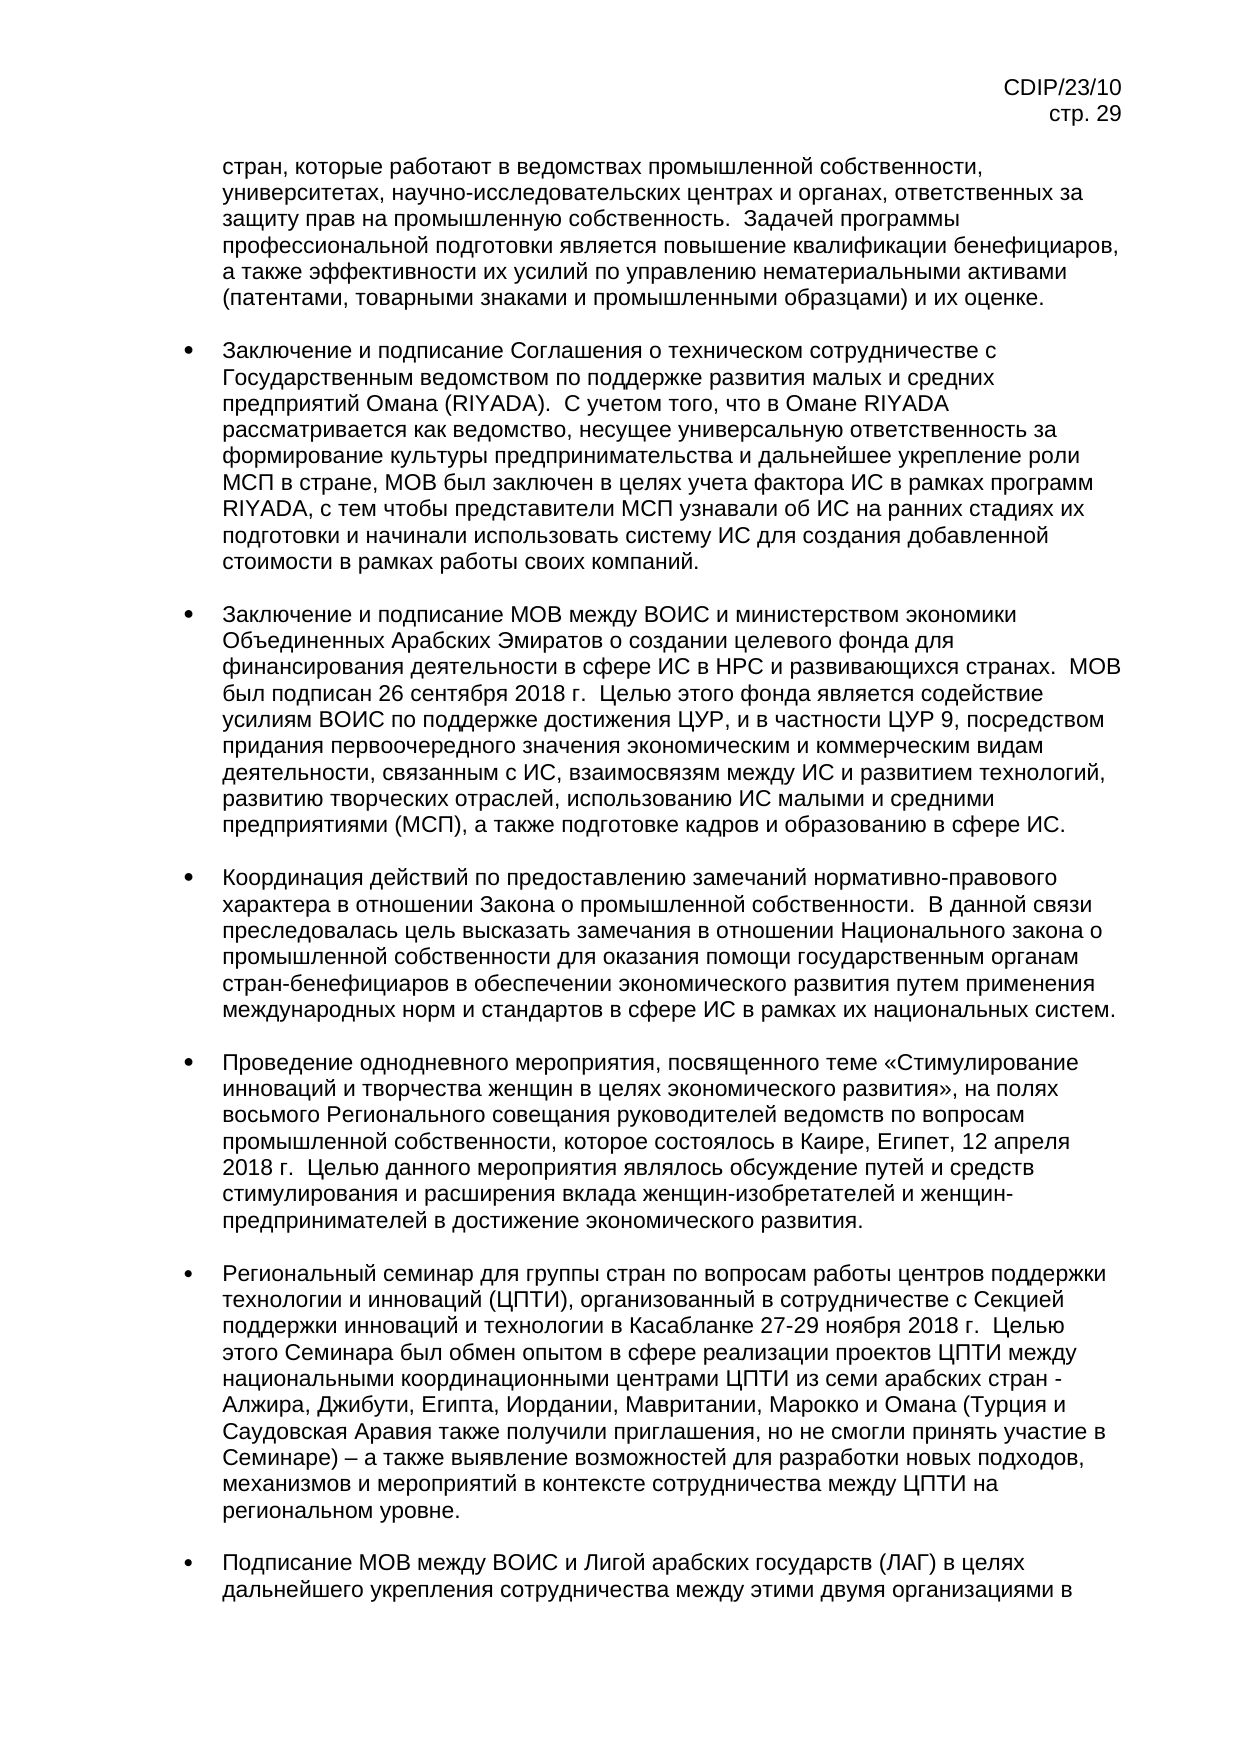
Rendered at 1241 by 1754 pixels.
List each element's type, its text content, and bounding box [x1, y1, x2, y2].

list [184, 1549, 1122, 1602]
list Заключение и подписание Соглашения о техническом сотрудничестве с Государственным ведомством по поддержке развития малых и средних предприятий Омана (RIYADA). С учетом того, что в Омане RIYADA рассматривается как ведомство, несущее универсальную ответственность за формирование культуры предпринимательства и дальнейшее укрепление роли МСП в стране, МОВ был заключен в целях учета фактора ИС в рамках программ RIYADA, с тем чтобы представители МСП узнавали об ИС на ранних стадиях их подготовки и начинали использовать систему ИС для создания добавленной стоимости в рамках работы своих компаний. [184, 337, 1122, 574]
list Региональный семинар для группы стран по вопросам работы центров поддержки технологии и инноваций (ЦПТИ), организованный в сотрудничестве с Секцией поддержки инноваций и технологии в Касабланке 27-29 ноября 2018 г. Целью этого Семинара был обмен опытом в сфере реализации проектов ЦПТИ между национальными координационными центрами ЦПТИ из семи арабских стран -Алжира, Джибути, Египта, Иордании, Мавритании, Марокко и Омана (Турция и Саудовская Аравия также получили приглашения, но не смогли принять участие в Семинаре) – а также выявление возможностей для разработки новых подходов, механизмов и мероприятий в контексте сотрудничества между ЦПТИ на региональном уровне. [184, 1259, 1122, 1523]
list Координация действий по предоставлению замечаний нормативно-правового характера в отношении Закона о промышленной собственности. В данной связи преследовалась цель высказать замечания в отношении Национального закона о промышленной собственности для оказания помощи государственным органам стран-бенефициаров в обеспечении экономического развития путем применения международных норм и стандартов в сфере ИС в рамках их национальных систем. [184, 864, 1122, 1022]
list Заключение и подписание МОВ между ВОИС и министерством экономики Объединенных Арабских Эмиратов о создании целевого фонда для финансирования деятельности в сфере ИС в НРС и развивающихся странах. МОВ был подписан 26 сентября 2018 г. Целью этого фонда является содействие усилиям ВОИС по поддержке достижения ЦУР, и в частности ЦУР 9, посредством придания первоочередного значения экономическим и коммерческим видам деятельности, связанным с ИС, взаимосвязям между ИС и развитием технологий, развитию творческих отраслей, использованию ИС малыми и средними предприятиями (МСП), а также подготовке кадров и образованию в сфере ИС. [184, 601, 1122, 838]
list Проведение однодневного мероприятия, посвященного теме «Стимулирование инноваций и творчества женщин в целях экономического развития», на полях восьмого Регионального совещания руководителей ведомств по вопросам промышленной собственности, которое состоялось в Каире, Египет, 12 апреля 2018 г. Целью данного мероприятия являлось обсуждение путей и средств стимулирования и расширения вклада женщин-изобретателей и женщин-предпринимателей в достижение экономического развития. [184, 1049, 1122, 1233]
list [184, 153, 1122, 311]
